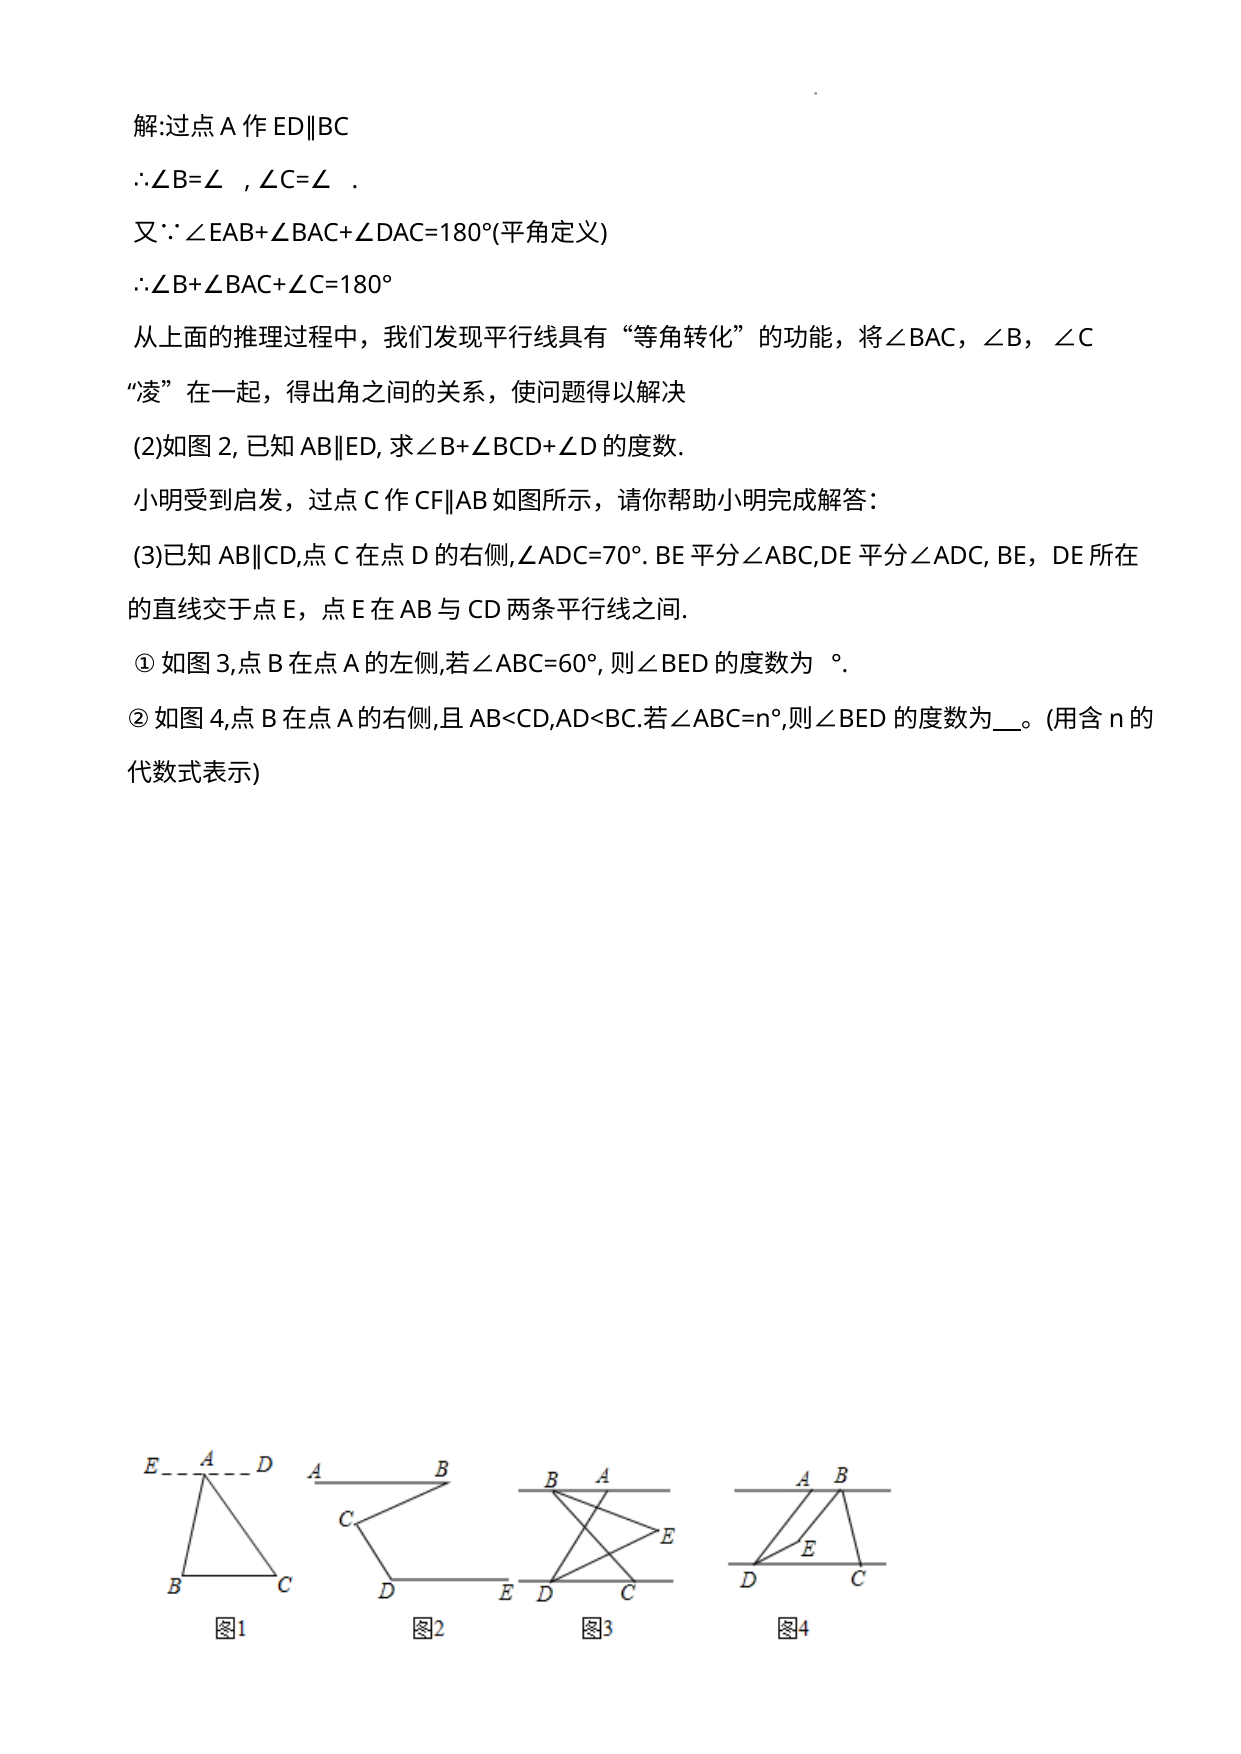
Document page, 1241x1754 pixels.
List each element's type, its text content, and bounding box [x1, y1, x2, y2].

text ①如图3,点B在点A的左侧,若∠ABC=60°, 则∠BED的度数为 °. [83, 644, 1157, 680]
picture [138, 1444, 896, 1644]
text 解:过点A 作ED∥BC [83, 107, 1157, 143]
text ∴∠B+∠BAC+∠C=180° [83, 267, 1157, 301]
text 又∵∠EAB+∠BAC+∠DAC=180°(平角定义) [83, 212, 1157, 248]
text (3)已知 AB∥CD,点 C 在点D的右侧,∠ADC=70°. BE平分∠ABC,DE 平分∠ADC, BE，DE所在的直线交于点E，点E在AB与CD两条平行线之间. [127, 535, 1157, 626]
text ②如图4,点B在点A的右侧,且AB<CD,AD<BC.若∠ABC=n°,则∠BED 的度数为 。(用含n的代数式表示) [127, 698, 1157, 789]
text 小明受到启发，过点C作CF∥AB如图所示，请你帮助小明完成解答： [83, 481, 1157, 517]
text (2)如图2, 已知AB∥ED, 求∠B+∠BCD+∠D的度数. [83, 426, 1157, 463]
text ∴∠B=∠ , ∠C=∠ . [83, 161, 1157, 195]
text 从上面的推理过程中，我们发现平行线具有“等角转化”的功能，将∠BAC，∠B， ∠C “凌”在一起，得出角之间的关系，使问题得以解决 [127, 318, 1157, 408]
